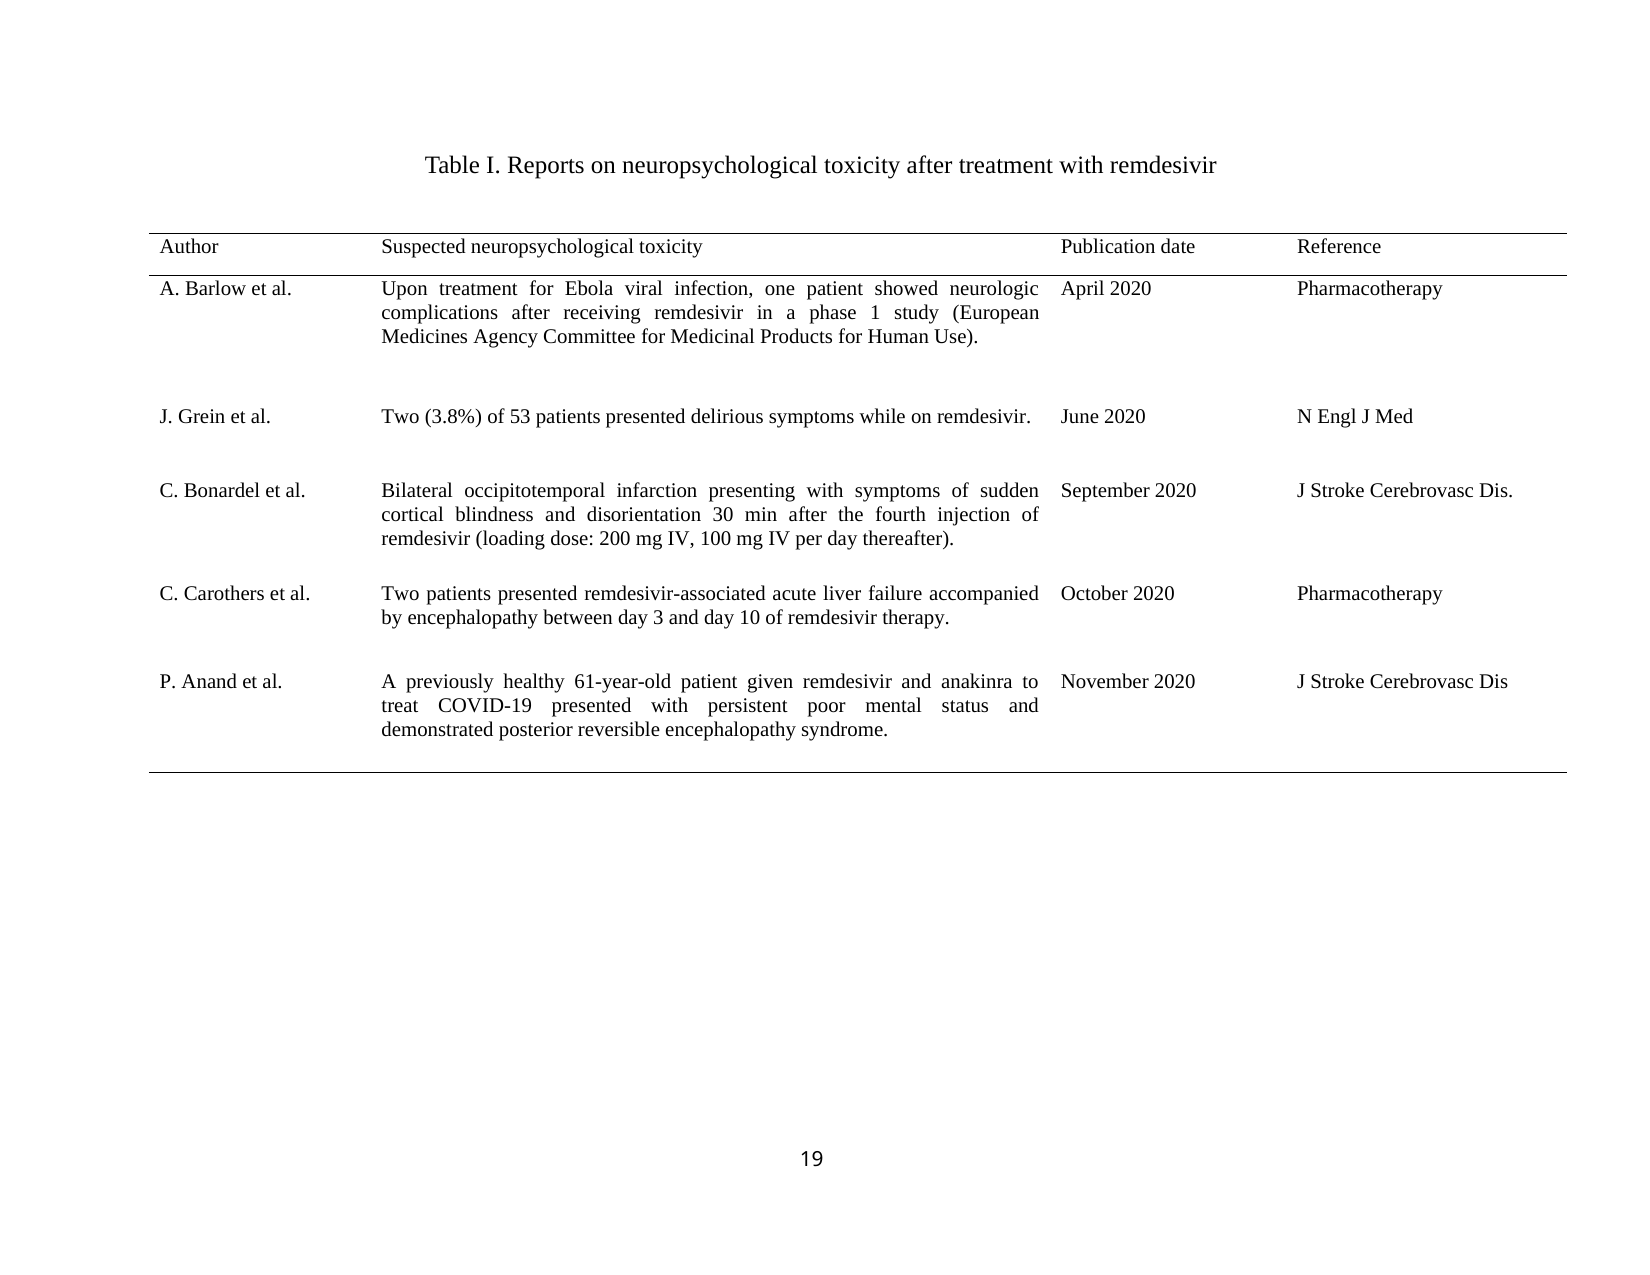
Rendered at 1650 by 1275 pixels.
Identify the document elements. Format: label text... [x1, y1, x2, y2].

table_cell J Stroke Cerebrovasc Dis [1286, 669, 1567, 772]
table_header Author [149, 234, 371, 275]
table_cell P. Anand et al. [149, 669, 371, 772]
table_cell November 2020 [1050, 669, 1286, 772]
table_cell April 2020 [1050, 276, 1286, 404]
text Table I. Reports on neuropsychological toxicity after treatment with remdesivir [150, 150, 1473, 179]
table_header Publication date [1050, 234, 1286, 275]
table_cell Pharmacotherapy [1286, 276, 1567, 404]
table_cell J. Grein et al. [149, 404, 371, 478]
table_cell C. Bonardel et al. [149, 478, 371, 581]
table_cell C. Carothers et al. [149, 581, 371, 669]
table_cell June 2020 [1050, 404, 1286, 478]
table_cell A previously healthy 61-year-old patient given remdesivir and anakinra to treat COVID-19 presented with persistent poor mental status and demonstrated posterior reversible encephalopathy syndrome. [371, 669, 1050, 772]
table_cell Pharmacotherapy [1286, 581, 1567, 669]
table_cell October 2020 [1050, 581, 1286, 669]
table_header Reference [1286, 234, 1567, 275]
table_cell Two patients presented remdesivir-associated acute liver failure accompanied by encephalopathy between day 3 and day 10 of remdesivir therapy. [371, 581, 1050, 669]
table_cell Two (3.8%) of 53 patients presented delirious symptoms while on remdesivir. [371, 404, 1050, 478]
table_cell J Stroke Cerebrovasc Dis. [1286, 478, 1567, 581]
table_cell N Engl J Med [1286, 404, 1567, 478]
table_cell Bilateral occipitotemporal infarction presenting with symptoms of sudden cortical blindness and disorientation 30 min after the fourth injection of remdesivir (loading dose: 200 mg IV, 100 mg IV per day thereafter). [371, 478, 1050, 581]
table_cell September 2020 [1050, 478, 1286, 581]
table_cell Upon treatment for Ebola viral infection, one patient showed neurologic complications after receiving remdesivir in a phase 1 study (European Medicines Agency Committee for Medicinal Products for Human Use). [371, 276, 1050, 404]
table_header Suspected neuropsychological toxicity [371, 234, 1050, 275]
table_cell A. Barlow et al. [149, 276, 371, 404]
